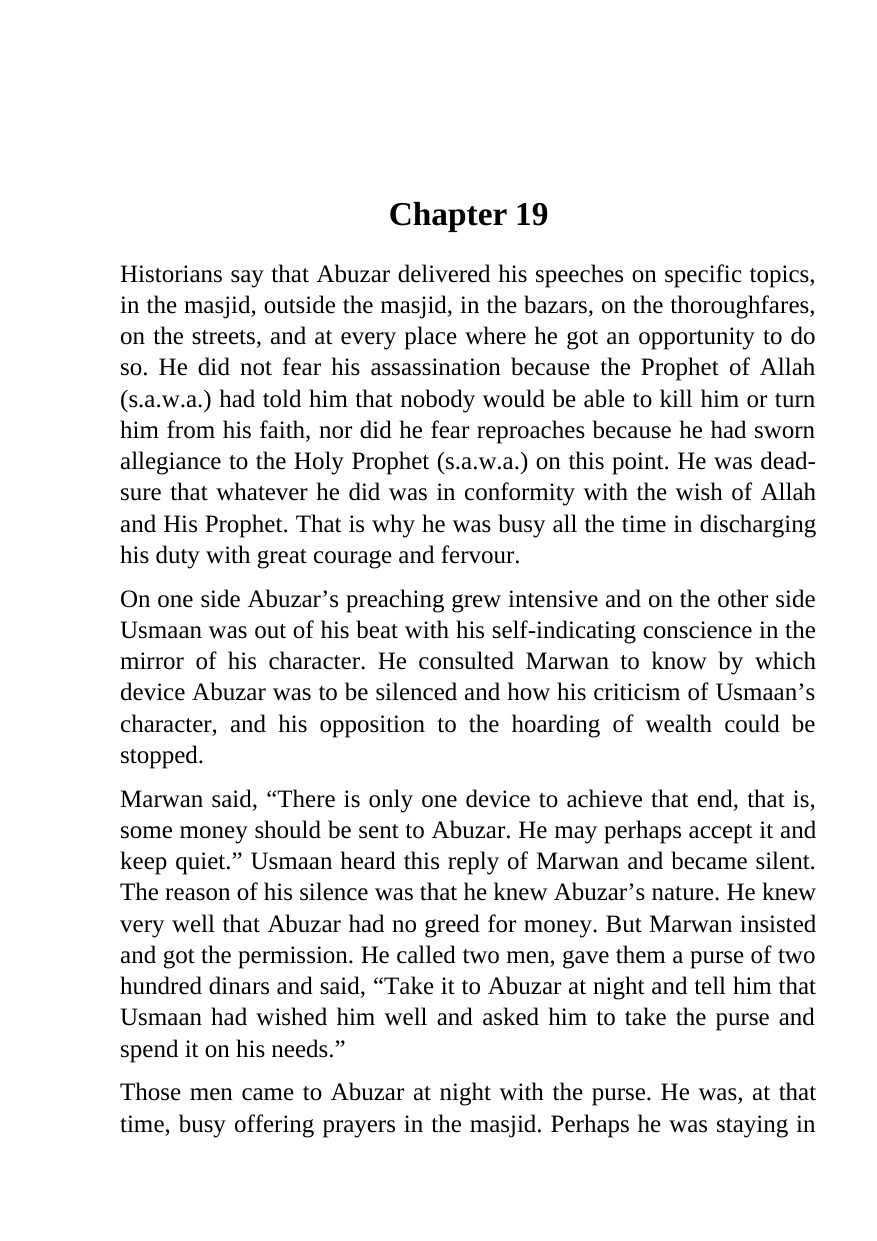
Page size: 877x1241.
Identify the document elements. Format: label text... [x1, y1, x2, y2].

text Marwan said, “There is only one device to achieve that end, that is, some money should be sent to Abuzar. He may perhaps accept it and keep quiet.” Usmaan heard this reply of Marwan and became silent. The reason of his silence was that he knew Abuzar’s nature. He knew very well that Abuzar had no greed for money. But Marwan insisted and got the permission. He called two men, gave them a purse of two hundred dinars and said, “Take it to Abuzar at night and tell him that Usmaan had wished him well and asked him to take the purse and spend it on his needs.” [120, 782, 817, 1063]
subtitle Chapter 19 [120, 194, 817, 232]
text On one side Abuzar’s preaching grew intensive and on the other side Usmaan was out of his beat with his self-indicating conscience in the mirror of his character. He consulted Marwan to know by which device Abuzar was to be silenced and how his criticism of Usmaan’s character, and his opposition to the hoarding of wealth could be stopped. [120, 582, 817, 769]
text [120, 1076, 817, 1138]
text Historians say that Abuzar delivered his speeches on specific topics, in the masjid, outside the masjid, in the bazars, on the thoroughfares, on the streets, and at every place where he got an opportunity to do so. He did not fear his assassination because the Prophet of Allah (s.a.w.a.) had told him that nobody would be able to kill him or turn him from his faith, nor did he fear reproaches because he had sworn allegiance to the Holy Prophet (s.a.w.a.) on this point. He was dead-sure that whatever he did was in conformity with the wish of Allah and His Prophet. That is why he was busy all the time in discharging his duty with great courage and fervour. [120, 257, 817, 569]
